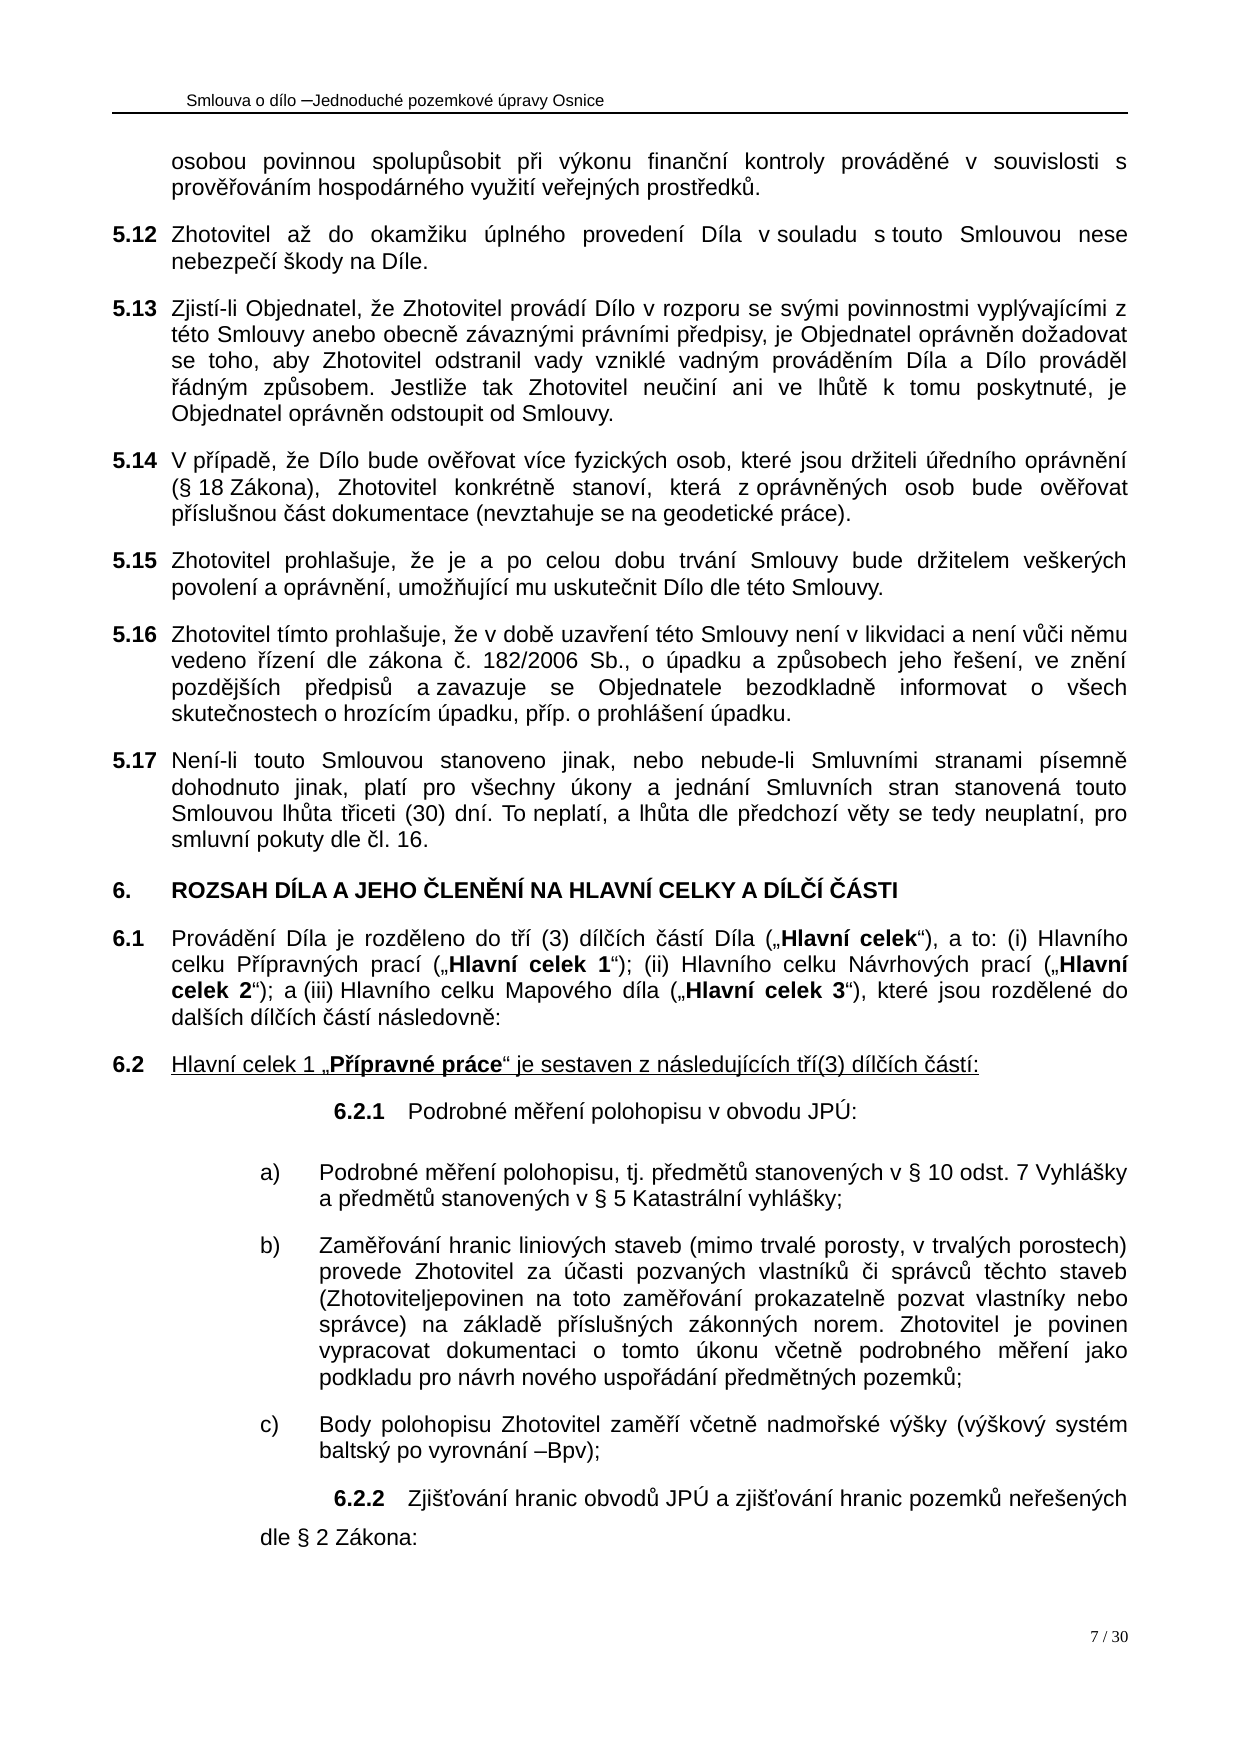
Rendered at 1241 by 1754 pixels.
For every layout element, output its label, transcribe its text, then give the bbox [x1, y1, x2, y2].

text Podrobné měření polohopisu v obvodu JPÚ: [260, 1098, 1128, 1124]
text Zhotovitel prohlašuje, že je a po celou dobu trvání Smlouvy bude držitelem veškerých povolení a oprávnění, umožňující mu uskutečnit Dílo dle této Smlouvy. [112, 547, 1128, 600]
text Zhotovitel až do okamžiku úplného provedení Díla v souladu s touto Smlouvou nese nebezpečí škody na Díle. [112, 221, 1128, 274]
text V případě, že Dílo bude ověřovat více fyzických osob, které jsou držiteli úředního oprávnění (§ 18 Zákona), Zhotovitel konkrétně stanoví, která z oprávněných osob bude ověřovat příslušnou část dokumentace (nevztahuje se na geodetické práce). [112, 447, 1128, 526]
text Zjišťování hranic obvodů JPÚ a zjišťování hranic pozemků neřešených dle § 2 Zákona: [260, 1484, 1128, 1550]
text Hlavní celek 1 „Přípravné práce“ je sestaven z následujících tří(3) dílčích částí: [112, 1051, 1128, 1077]
text Zhotovitel tímto prohlašuje, že v době uzavření této Smlouvy není v likvidaci a není vůči němu vedeno řízení dle zákona č. 182/2006 Sb., o úpadku a způsobech jeho řešení, ve znění pozdějších předpisů a zavazuje se Objednatele bezodkladně informovat o všech skutečnostech o hrozícím úpadku, příp. o prohlášení úpadku. [112, 621, 1128, 726]
list Body polohopisu Zhotovitel zaměří včetně nadmořské výšky (výškový systém baltský po vyrovnání –Bpv); [260, 1411, 1128, 1464]
list Podrobné měření polohopisu, tj. předmětů stanovených v § 10 odst. 7 Vyhlášky a předmětů stanovených v § 5 Katastrální vyhlášky; [260, 1158, 1128, 1211]
text Zjistí-li Objednatel, že Zhotovitel provádí Dílo v rozporu se svými povinnostmi vyplývajícími z této Smlouvy anebo obecně závaznými právními předpisy, je Objednatel oprávněn dožadovat se toho, aby Zhotovitel odstranil vady vzniklé vadným prováděním Díla a Dílo prováděl řádným způsobem. Jestliže tak Zhotovitel neučiní ani ve lhůtě k tomu poskytnuté, je Objednatel oprávněn odstoupit od Smlouvy. [112, 295, 1128, 427]
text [112, 148, 1128, 200]
text Provádění Díla je rozděleno do tří (3) dílčích částí Díla („Hlavní celek“), a to: (i) Hlavního celku Přípravných prací („Hlavní celek 1“); (ii) Hlavního celku Návrhových prací („Hlavní celek 2“); a (iii) Hlavního celku Mapového díla („Hlavní celek 3“), které jsou rozdělené do dalších dílčích částí následovně: [112, 925, 1128, 1030]
list Zaměřování hranic liniových staveb (mimo trvalé porosty, v trvalých porostech) provede Zhotovitel za účasti pozvaných vlastníků či správců těchto staveb (Zhotoviteljepovinen na toto zaměřování prokazatelně pozvat vlastníky nebo správce) na základě příslušných zákonných norem. Zhotovitel je povinen vypracovat dokumentaci o tomto úkonu včetně podrobného měření jako podkladu pro návrh nového uspořádání předmětných pozemků; [260, 1232, 1128, 1390]
text Rozsah díla a jeho členění na hlavní celky a dílčí části [112, 877, 1128, 904]
